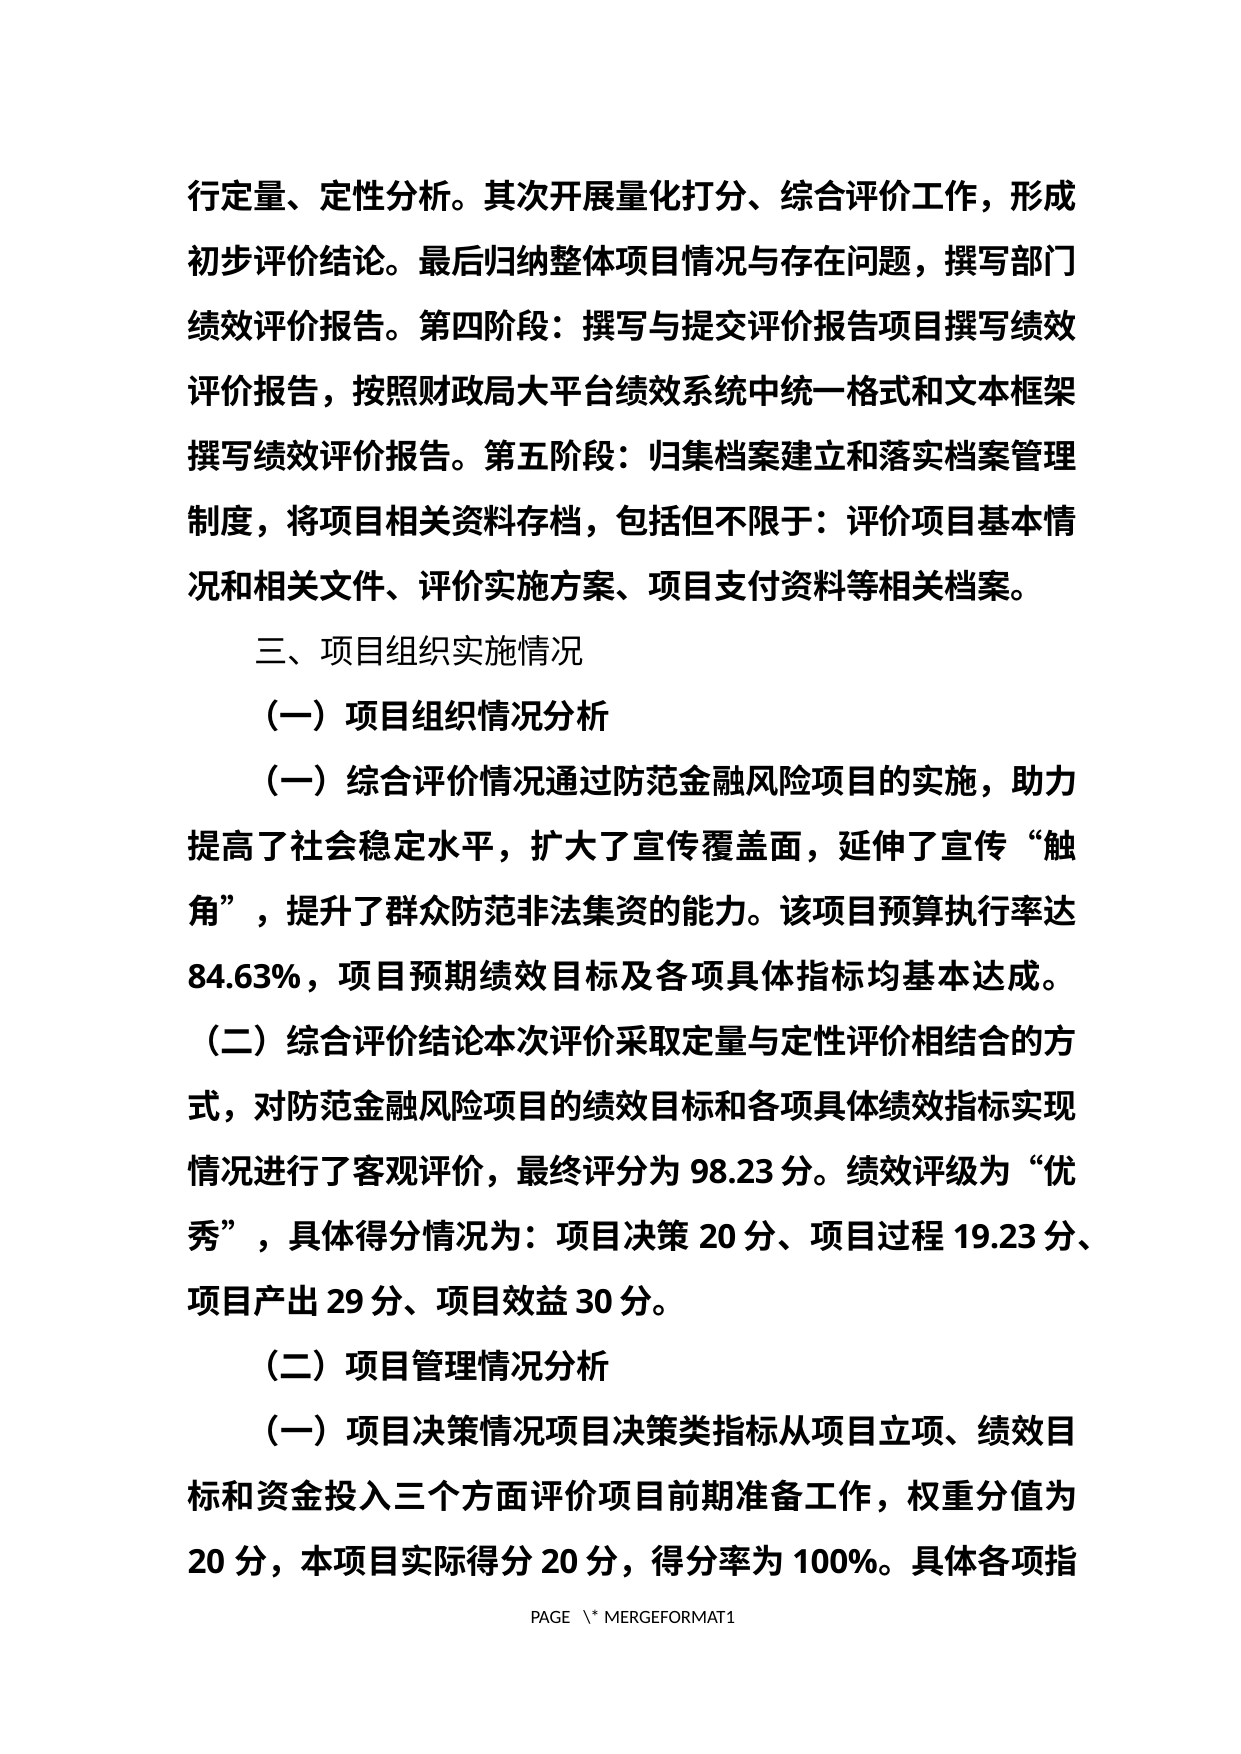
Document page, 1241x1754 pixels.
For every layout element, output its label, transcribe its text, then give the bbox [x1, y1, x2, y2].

text （一）综合评价情况通过防范金融风险项目的实施，助力提高了社会稳定水平，扩大了宣传覆盖面，延伸了宣传“触角”，提升了群众防范非法集资的能力。该项目预算执行率达84.63%，项目预期绩效目标及各项具体指标均基本达成。（二）综合评价结论本次评价采取定量与定性评价相结合的方式，对防范金融风险项目的绩效目标和各项具体绩效指标实现情况进行了客观评价，最终评分为98.23分。绩效评级为“优秀”，具体得分情况为：项目决策20分、项目过程19.23分、项目产出29分、项目效益30分。 [187, 747, 1078, 1332]
text 三、项目组织实施情况 [187, 617, 1078, 682]
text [187, 162, 1078, 617]
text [187, 1397, 1078, 1592]
text （二）项目管理情况分析 [187, 1332, 1078, 1397]
text （一）项目组织情况分析 [187, 682, 1078, 747]
